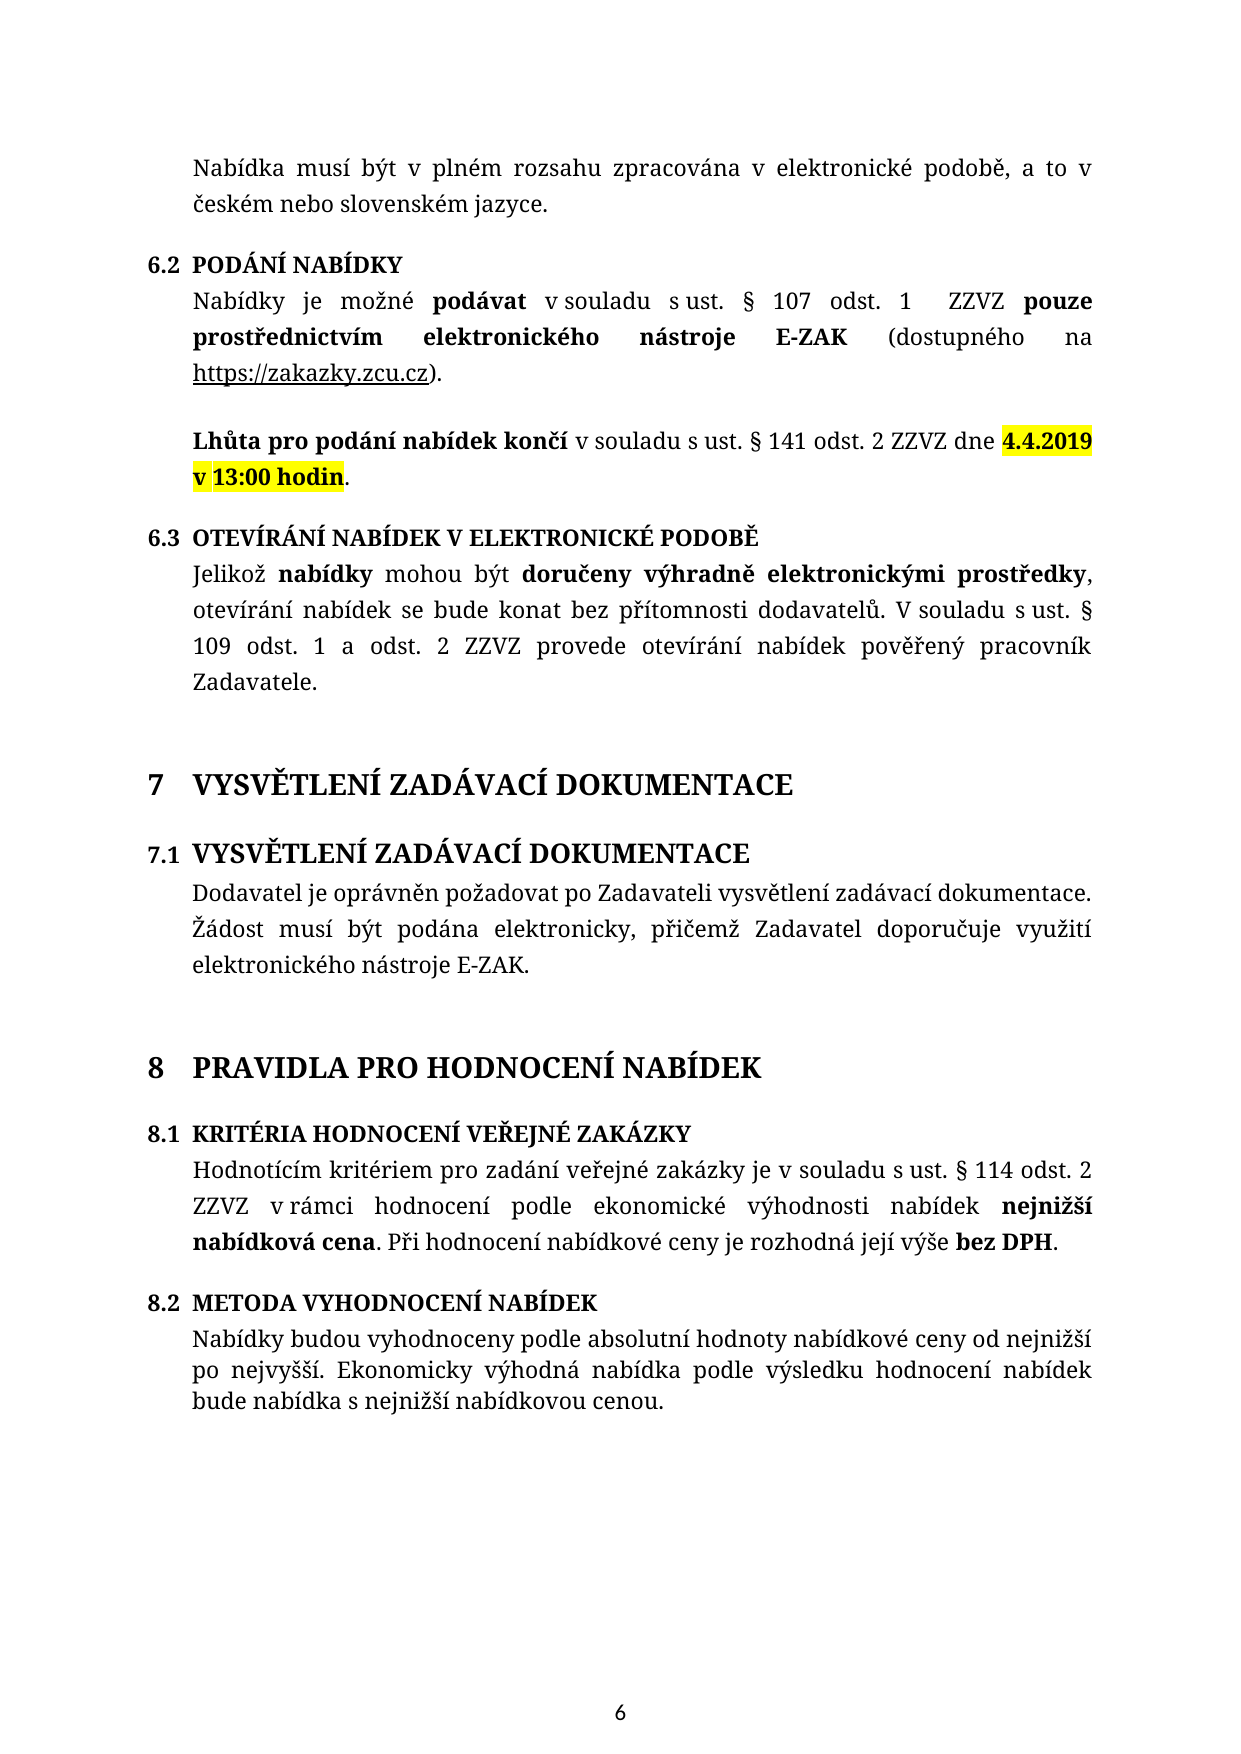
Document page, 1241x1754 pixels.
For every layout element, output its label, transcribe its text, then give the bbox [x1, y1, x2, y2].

text Nabídky je možné podávat v souladu s ust. § 107 odst. 1 ZZVZ pouze prostřednictvím elektronického nástroje E-ZAK (dostupného na https://zakazky.zcu.cz). [193, 284, 1093, 388]
text Dodavatel je oprávněn požadovat po Zadavateli vysvětlení zadávací dokumentace. Žádost musí být podána elektronicky, přičemž Zadavatel doporučuje využití elektronického nástroje E-ZAK. [192, 877, 1093, 980]
subtitle VYSVĚTLENÍ ZADÁVACÍ DOKUMENTACE [148, 764, 1093, 804]
subtitle PRAVIDLA PRO HODNOCENÍ NABÍDEK [148, 1047, 1093, 1087]
subtitle METODA VYHODNOCENÍ NABÍDEK [147, 1287, 1093, 1318]
text Nabídka musí být v plném rozsahu zpracována v elektronické podobě, a to v českém nebo slovenském jazyce. [193, 152, 1093, 219]
subtitle VYSVĚTLENÍ ZADÁVACÍ DOKUMENTACE [147, 835, 1093, 872]
subtitle PODÁNÍ NABÍDKY [147, 249, 1093, 280]
text Hodnotícím kritériem pro zadání veřejné zakázky je v souladu s ust. § 114 odst. 2 ZZVZ v rámci hodnocení podle ekonomické výhodnosti nabídek nejnižší nabídková cena. Při hodnocení nabídkové ceny je rozhodná její výše bez DPH. [193, 1154, 1093, 1257]
subtitle OTEVÍRÁNÍ NABÍDEK V ELEKTRONICKÉ PODOBĚ [148, 522, 1093, 553]
text Nabídky budou vyhodnoceny podle absolutní hodnoty nabídkové ceny od nejnižší po nejvyšší. Ekonomicky výhodná nabídka podle výsledku hodnocení nabídek bude nabídka s nejnižší nabídkovou cenou. [192, 1323, 1093, 1417]
text Jelikož nabídky mohou být doručeny výhradně elektronickými prostředky, otevírání nabídek se bude konat bez přítomnosti dodavatelů. V souladu s ust. § 109 odst. 1 a odst. 2 ZZVZ provede otevírání nabídek pověřený pracovník Zadavatele. [193, 558, 1093, 697]
subtitle KRITÉRIA HODNOCENÍ VEŘEJNÉ ZAKÁZKY [147, 1118, 1093, 1149]
text Lhůta pro podání nabídek končí v souladu s ust. § 141 odst. 2 ZZVZ dne 4.4.2019 v 13:00 hodin. [193, 425, 1093, 492]
